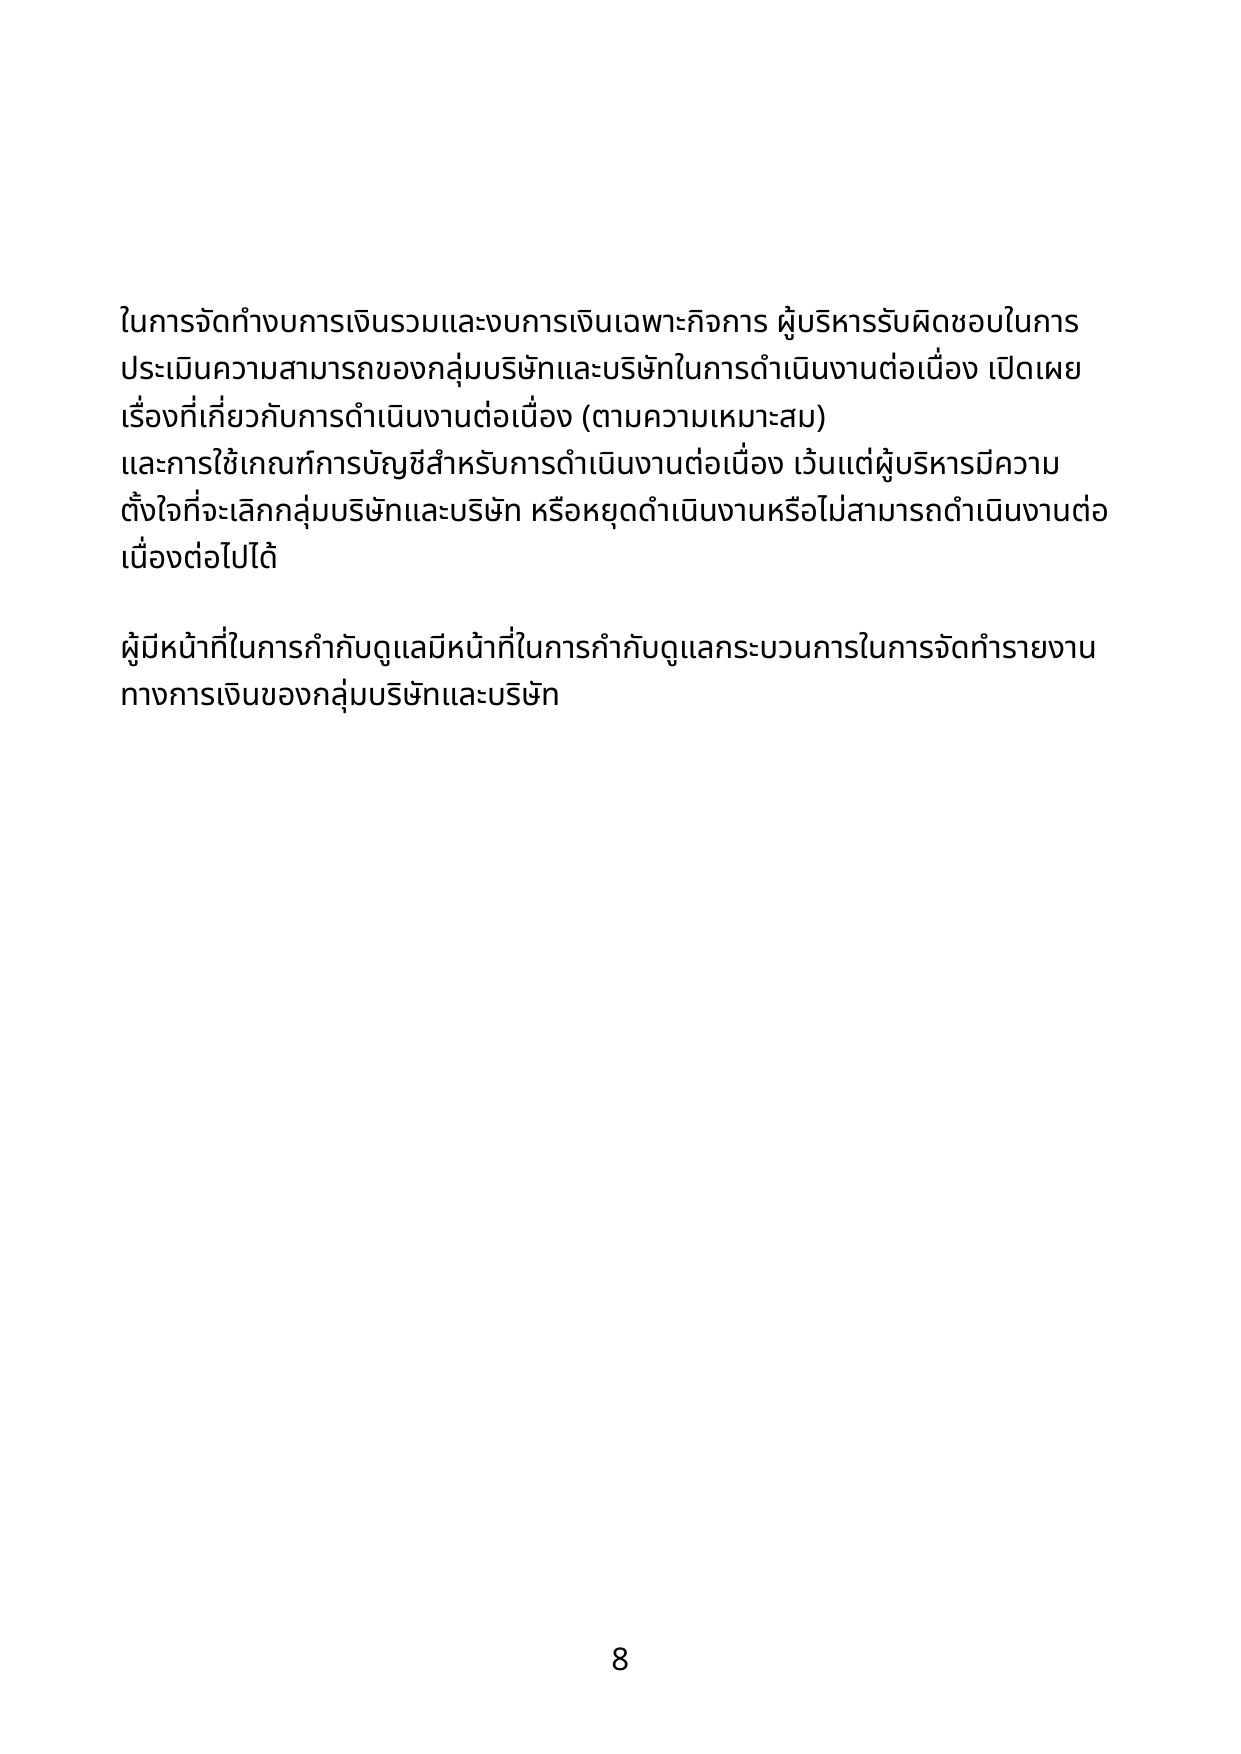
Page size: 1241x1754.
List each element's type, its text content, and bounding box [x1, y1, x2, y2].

text ในการจัดทำงบการเงินรวมและงบการเงินเฉพาะกิจการ ผู้บริหารรับผิดชอบในการประเมินความสามารถของกลุ่มบริษัทและบริษัทในการดำเนินงานต่อเนื่อง เปิดเผยเรื่องที่เกี่ยวกับการดำเนินงานต่อเนื่อง (ตามความเหมาะสม) และการใช้เกณฑ์การบัญชีสำหรับการดำเนินงานต่อเนื่อง เว้นแต่ผู้บริหารมีความตั้งใจที่จะเลิกกลุ่มบริษัทและบริษัท หรือหยุดดำเนินงานหรือไม่สามารถดำเนินงานต่อเนื่องต่อไปได้ [120, 299, 1120, 583]
text ผู้มีหน้าที่ในการกำกับดูแลมีหน้าที่ในการกำกับดูแลกระบวนการในการจัดทำรายงานทางการเงินของกลุ่มบริษัทและบริษัท [120, 625, 1120, 720]
